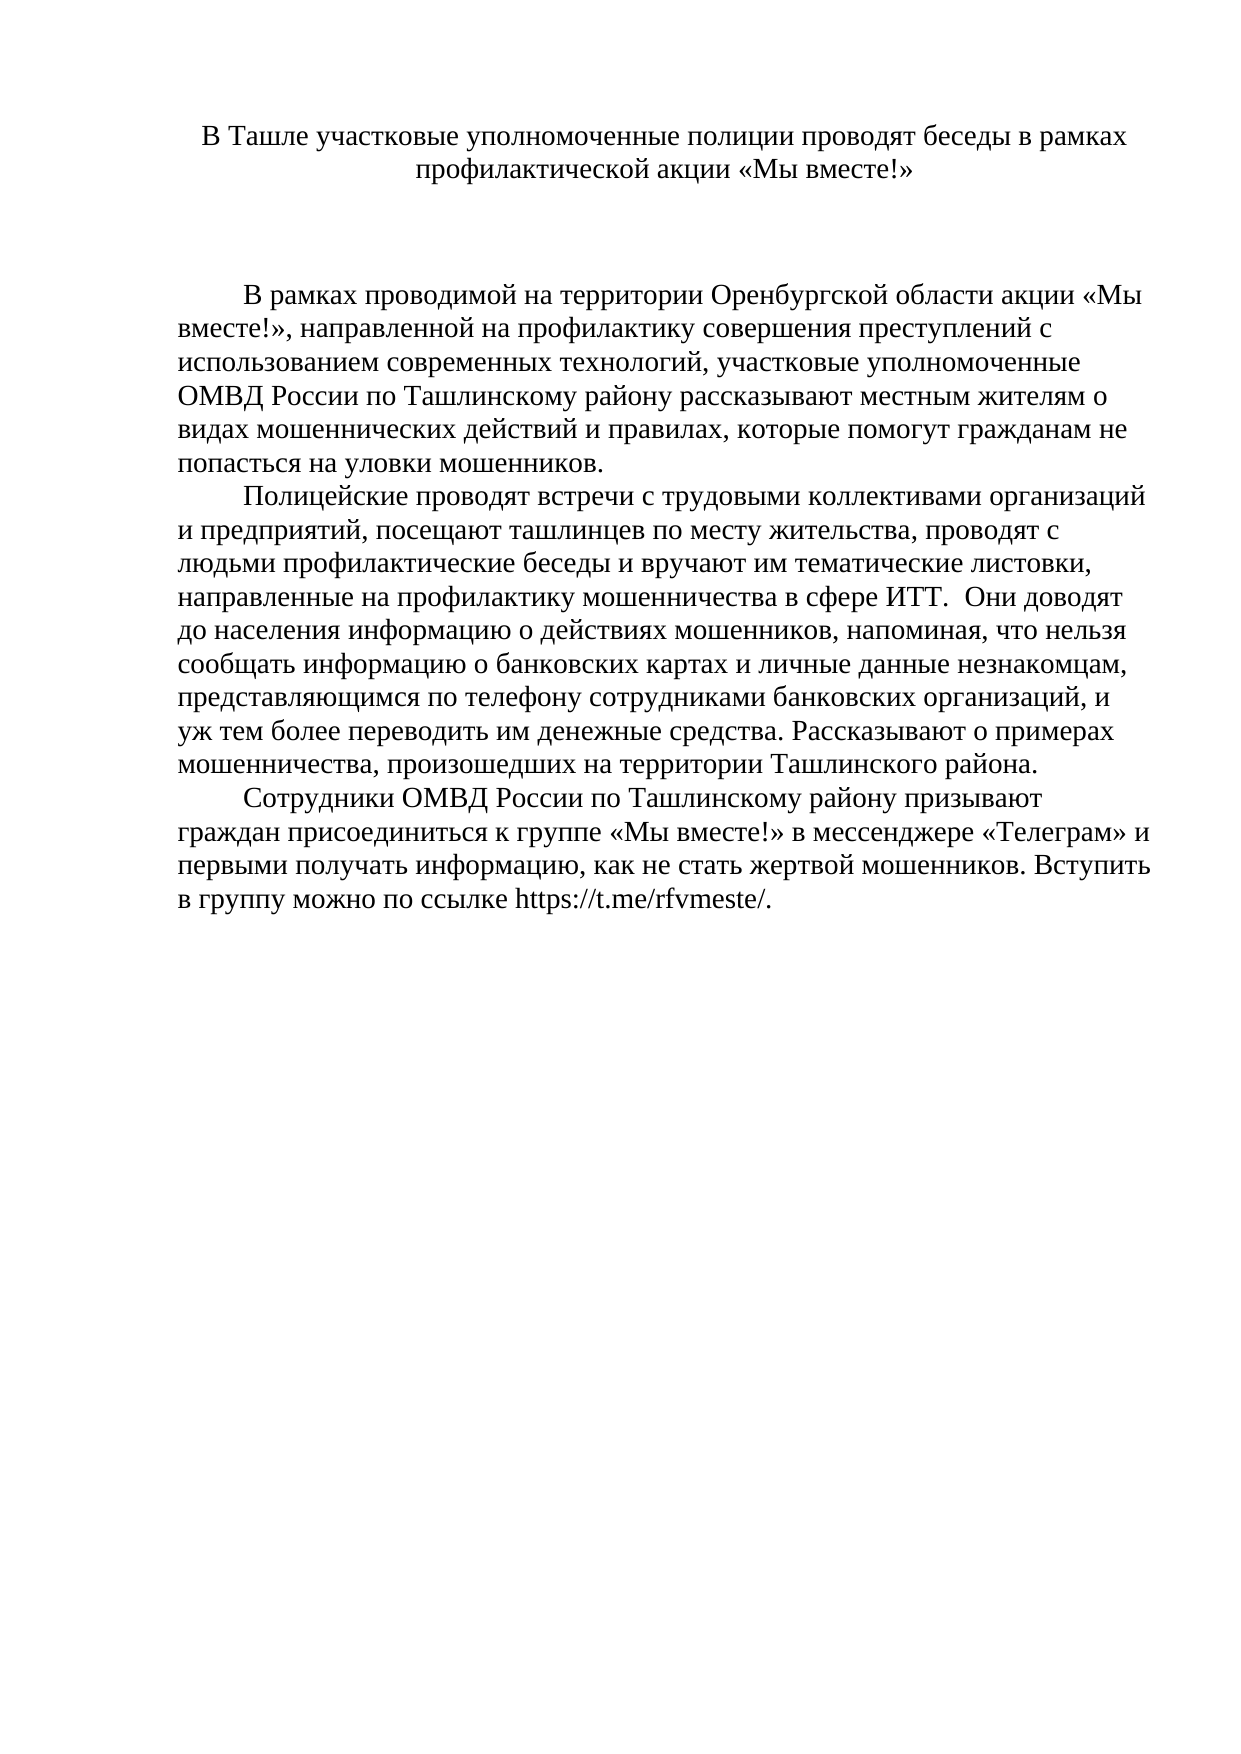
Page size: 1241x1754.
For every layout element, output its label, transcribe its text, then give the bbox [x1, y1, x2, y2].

text Сотрудники ОМВД России по Ташлинскому району призывают граждан присоединиться к группе «Мы вместе!» в мессенджере «Телеграм» и первыми получать информацию, как не стать жертвой мошенников. Вступить в группу можно по ссылке https://t.me/rfvmeste/. [177, 780, 1152, 914]
text В рамках проводимой на территории Оренбургской области акции «Мы вместе!», направленной на профилактику совершения преступлений с использованием современных технологий, участковые уполномоченные ОМВД России по Ташлинскому району рассказывают местным жителям о видах мошеннических действий и правилах, которые помогут гражданам не попасться на уловки мошенников. [177, 277, 1152, 478]
text Полицейские проводят встречи с трудовыми коллективами организаций и предприятий, посещают ташлинцев по месту жительства, проводят с людьми профилактические беседы и вручают им тематические листовки, направленные на профилактику мошенничества в сфере ИТТ. Они доводят до населения информацию о действиях мошенников, напоминая, что нельзя сообщать информацию о банковских картах и личные данные незнакомцам, представляющимся по телефону сотрудниками банковских организаций, и уж тем более переводить им денежные средства. Рассказывают о примерах мошенничества, произошедших на территории Ташлинского района. [177, 478, 1152, 780]
text В Ташле участковые уполномоченные полиции проводят беседы в рамках профилактической акции «Мы вместе!» [177, 118, 1152, 185]
